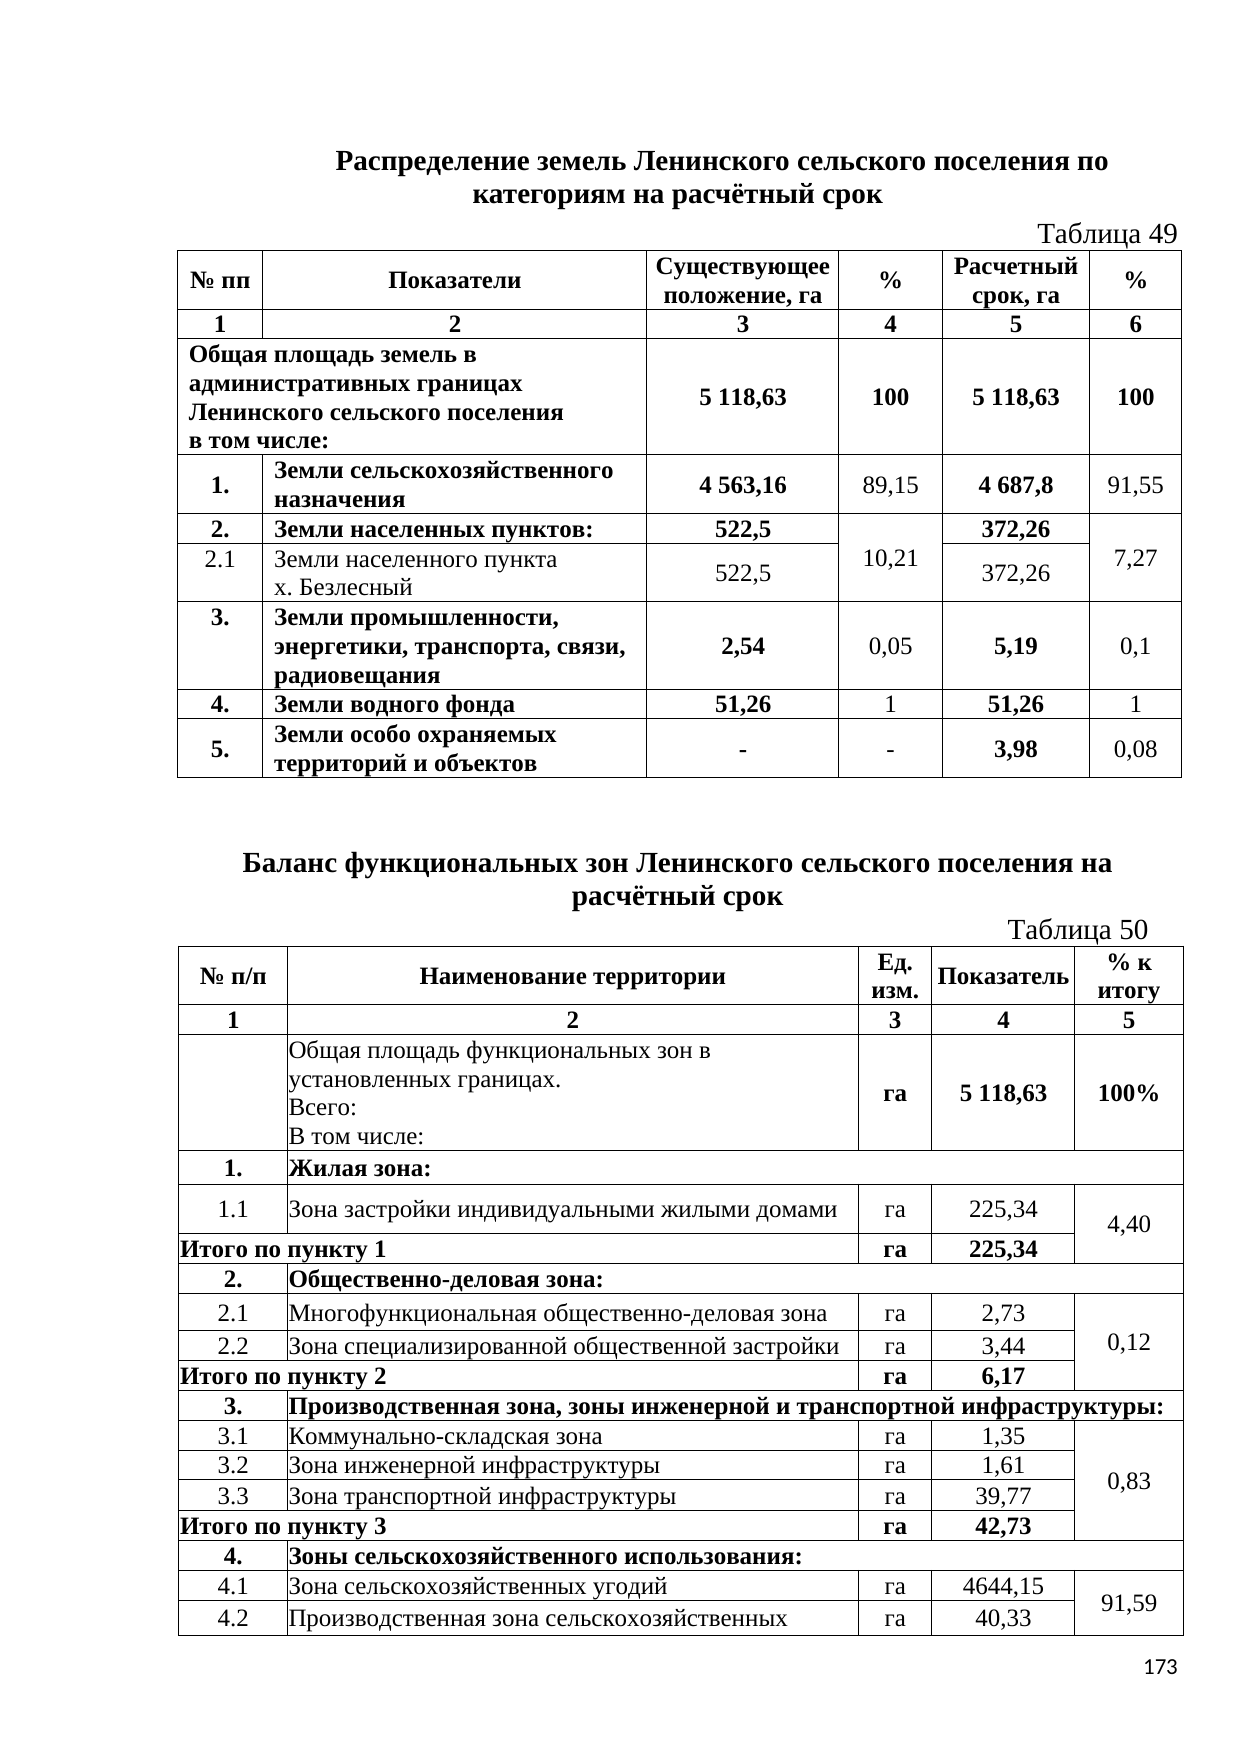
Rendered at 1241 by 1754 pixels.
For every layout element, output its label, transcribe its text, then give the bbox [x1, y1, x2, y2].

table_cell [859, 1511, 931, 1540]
text Баланс функциональных зон Ленинского сельского поселения на расчётный срок [177, 845, 1178, 912]
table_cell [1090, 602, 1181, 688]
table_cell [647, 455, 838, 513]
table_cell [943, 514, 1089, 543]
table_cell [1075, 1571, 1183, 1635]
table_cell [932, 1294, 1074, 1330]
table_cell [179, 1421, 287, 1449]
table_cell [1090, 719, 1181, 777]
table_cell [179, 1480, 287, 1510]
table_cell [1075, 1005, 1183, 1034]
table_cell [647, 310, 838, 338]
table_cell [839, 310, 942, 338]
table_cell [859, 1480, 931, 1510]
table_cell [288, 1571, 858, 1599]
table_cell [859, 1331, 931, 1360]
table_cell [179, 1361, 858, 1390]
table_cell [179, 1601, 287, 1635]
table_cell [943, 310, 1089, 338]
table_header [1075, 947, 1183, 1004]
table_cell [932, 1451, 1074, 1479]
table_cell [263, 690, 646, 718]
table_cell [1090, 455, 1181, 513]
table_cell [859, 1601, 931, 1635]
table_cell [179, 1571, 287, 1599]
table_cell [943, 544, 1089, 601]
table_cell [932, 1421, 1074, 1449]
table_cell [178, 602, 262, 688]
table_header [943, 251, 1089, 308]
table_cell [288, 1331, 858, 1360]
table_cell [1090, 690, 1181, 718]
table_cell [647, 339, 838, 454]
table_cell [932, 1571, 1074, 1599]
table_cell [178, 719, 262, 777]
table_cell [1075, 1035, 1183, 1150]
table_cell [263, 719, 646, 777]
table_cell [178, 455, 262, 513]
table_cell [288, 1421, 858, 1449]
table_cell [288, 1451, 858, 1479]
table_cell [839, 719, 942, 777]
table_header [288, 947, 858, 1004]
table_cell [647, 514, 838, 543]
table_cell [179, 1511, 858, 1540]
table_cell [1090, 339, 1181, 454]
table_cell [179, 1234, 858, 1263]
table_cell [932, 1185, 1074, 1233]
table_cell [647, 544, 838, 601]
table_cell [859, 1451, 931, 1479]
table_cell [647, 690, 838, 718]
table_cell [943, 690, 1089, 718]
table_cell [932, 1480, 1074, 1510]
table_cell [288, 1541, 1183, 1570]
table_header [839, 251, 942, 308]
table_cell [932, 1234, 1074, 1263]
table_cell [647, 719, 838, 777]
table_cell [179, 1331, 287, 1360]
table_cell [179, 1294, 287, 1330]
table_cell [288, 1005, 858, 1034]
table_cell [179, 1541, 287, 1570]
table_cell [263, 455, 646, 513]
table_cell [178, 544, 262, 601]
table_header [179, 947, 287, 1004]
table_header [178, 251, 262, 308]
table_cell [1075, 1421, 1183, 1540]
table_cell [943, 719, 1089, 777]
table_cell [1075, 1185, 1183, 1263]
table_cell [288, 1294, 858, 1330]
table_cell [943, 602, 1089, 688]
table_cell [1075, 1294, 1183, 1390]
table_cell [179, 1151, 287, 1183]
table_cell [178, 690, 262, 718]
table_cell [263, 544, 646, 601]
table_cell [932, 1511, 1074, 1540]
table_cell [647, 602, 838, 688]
text Таблица 50 [177, 912, 1148, 946]
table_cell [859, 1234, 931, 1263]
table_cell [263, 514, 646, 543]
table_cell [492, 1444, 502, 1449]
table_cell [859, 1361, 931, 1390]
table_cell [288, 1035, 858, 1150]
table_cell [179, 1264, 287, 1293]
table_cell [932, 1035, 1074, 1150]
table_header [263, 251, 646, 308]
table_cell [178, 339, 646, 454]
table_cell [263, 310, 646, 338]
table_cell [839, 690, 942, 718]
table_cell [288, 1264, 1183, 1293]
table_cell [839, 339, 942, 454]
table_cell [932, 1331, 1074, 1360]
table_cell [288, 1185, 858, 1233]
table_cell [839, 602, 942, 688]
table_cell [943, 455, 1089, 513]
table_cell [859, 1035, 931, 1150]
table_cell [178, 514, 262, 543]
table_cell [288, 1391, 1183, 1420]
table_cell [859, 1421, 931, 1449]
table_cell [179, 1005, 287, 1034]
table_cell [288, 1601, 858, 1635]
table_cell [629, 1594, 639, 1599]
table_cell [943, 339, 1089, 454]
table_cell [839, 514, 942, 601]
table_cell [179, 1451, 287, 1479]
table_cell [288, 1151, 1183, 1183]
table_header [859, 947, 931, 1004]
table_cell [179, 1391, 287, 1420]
text Распределение земель Ленинского сельского поселения по категориям на расчётный срок [177, 143, 1178, 210]
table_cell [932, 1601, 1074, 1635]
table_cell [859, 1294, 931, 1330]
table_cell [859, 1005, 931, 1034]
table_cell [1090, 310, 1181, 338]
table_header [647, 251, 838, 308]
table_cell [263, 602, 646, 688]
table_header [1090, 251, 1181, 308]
text Таблица 49 [177, 216, 1178, 250]
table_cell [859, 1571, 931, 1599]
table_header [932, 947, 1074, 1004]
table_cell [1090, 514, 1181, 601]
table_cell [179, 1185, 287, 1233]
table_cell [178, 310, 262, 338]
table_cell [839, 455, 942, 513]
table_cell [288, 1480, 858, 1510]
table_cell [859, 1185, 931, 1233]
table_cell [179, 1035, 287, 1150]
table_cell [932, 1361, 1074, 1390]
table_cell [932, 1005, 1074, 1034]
